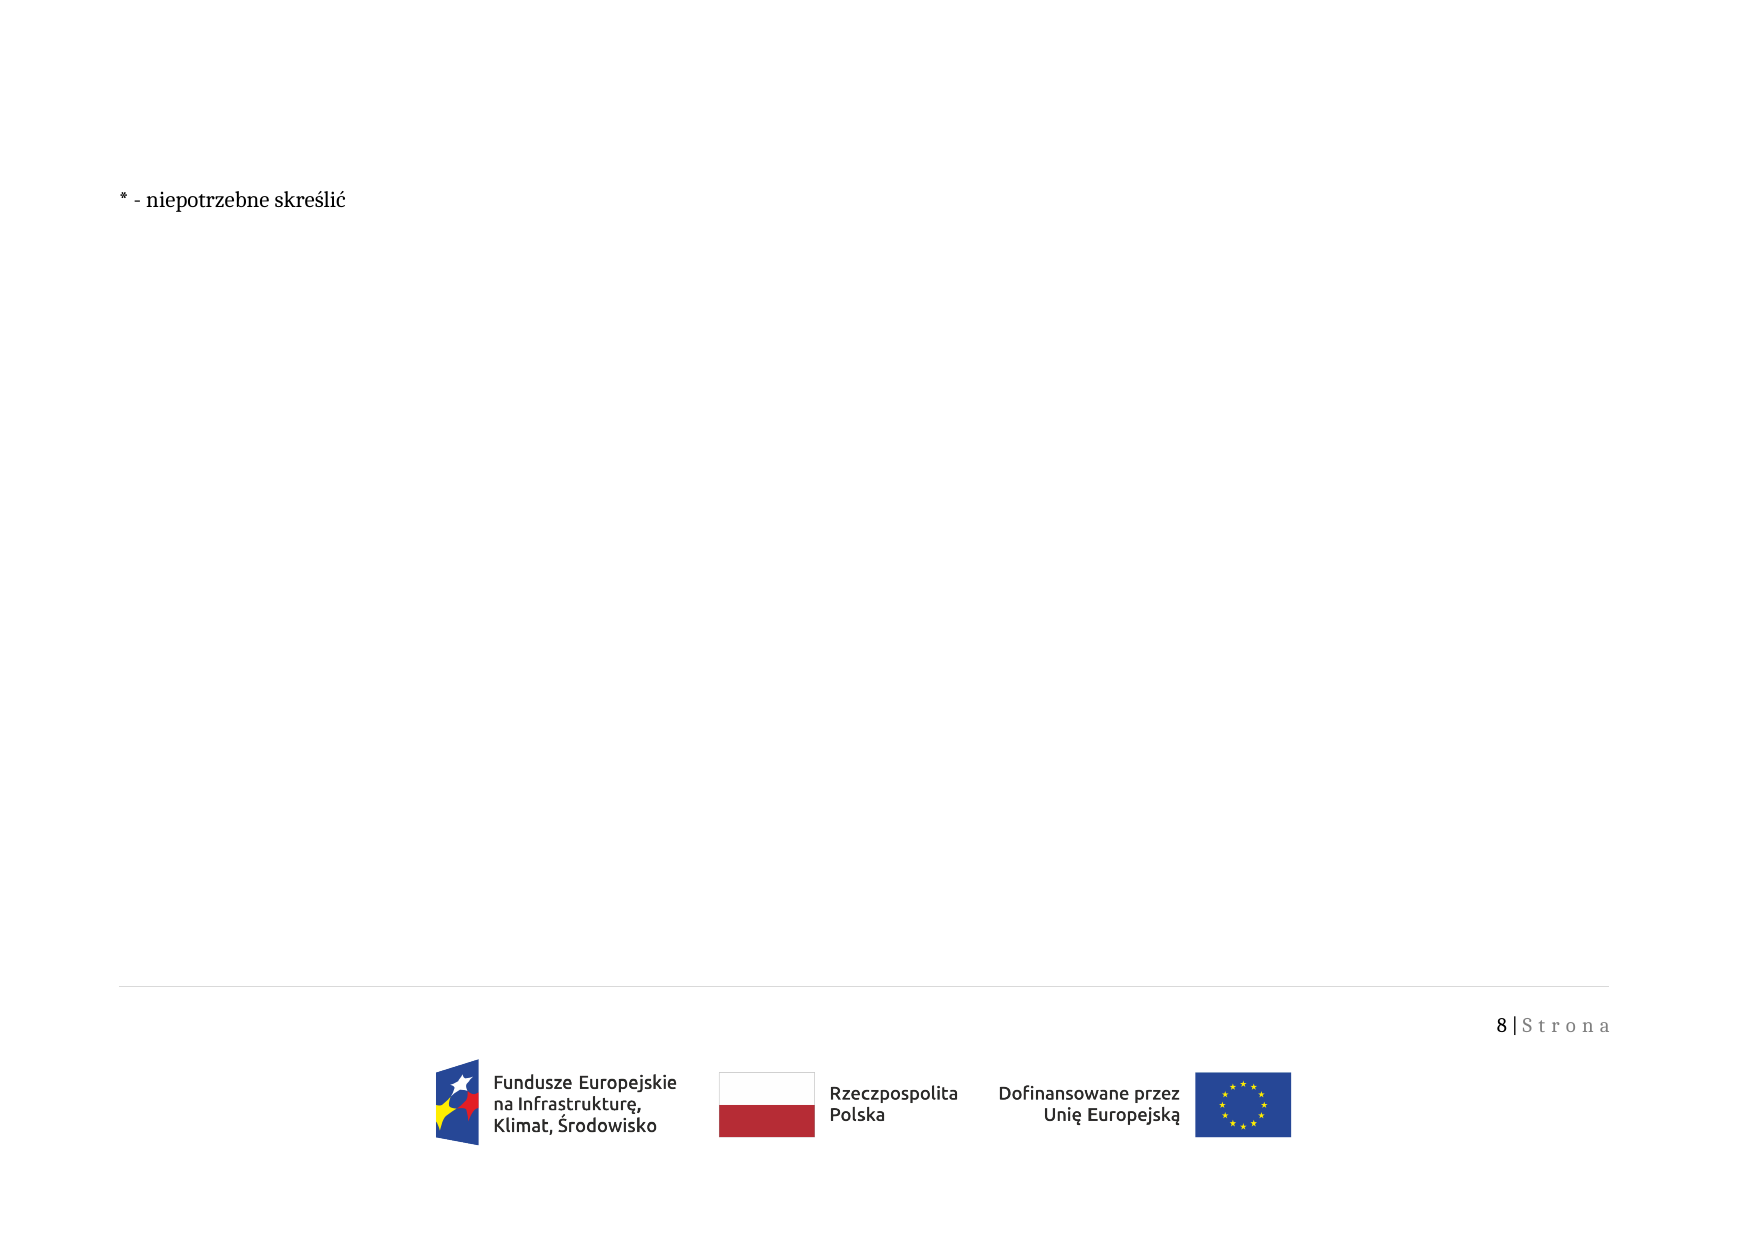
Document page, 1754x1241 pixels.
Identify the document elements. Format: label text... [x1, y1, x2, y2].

picture [414, 1037, 1314, 1167]
text * - niepotrzebne skreślić [119, 187, 1609, 213]
